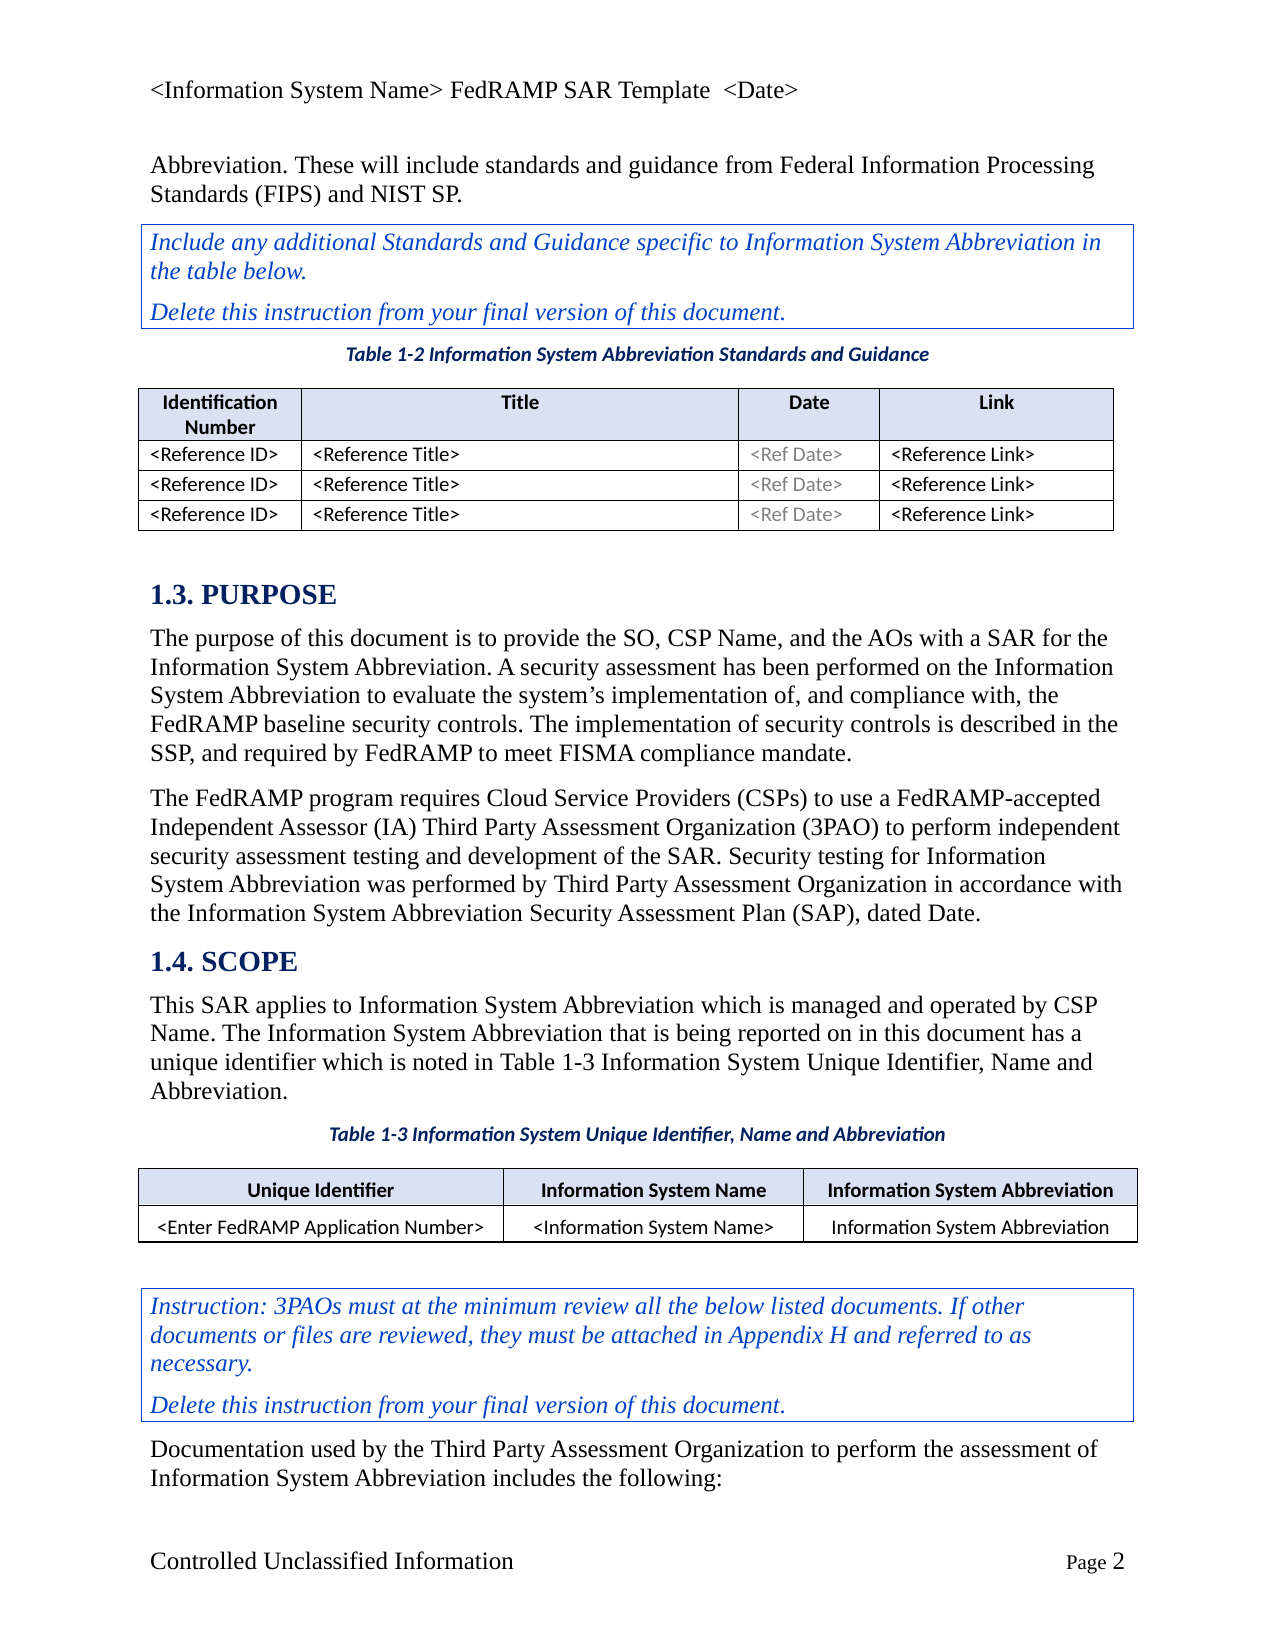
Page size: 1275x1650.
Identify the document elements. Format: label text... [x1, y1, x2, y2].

text Delete this instruction from your final version of this document. [142, 294, 1133, 328]
text Include any additional Standards and Guidance specific to in the table below. [142, 225, 1133, 285]
subtitle Scope [150, 944, 1125, 977]
text The FedRAMP program requires Cloud Service Providers (CSPs) to use a FedRAMP-accepted Independent Assessor (IA) Third Party Assessment Organization (3PAO) to perform independent security assessment testing and development of the SAR. Security testing for was performed by in accordance with the Security Assessment Plan (SAP), dated . [150, 783, 1125, 927]
text Table 1-2 Standards and Guidance [150, 342, 1125, 367]
text The purpose of this document is to provide the SO, , and the AOs with a SAR for the . A security assessment has been performed on the to evaluate the system’s implementation of, and compliance with, the FedRAMP baseline security controls. The implementation of security controls is described in the SSP, and required by FedRAMP to meet FISMA compliance mandate. [150, 623, 1125, 767]
table_header Information System Abbreviation [804, 1169, 1137, 1204]
text Delete this instruction from your final version of this document. [142, 1387, 1133, 1421]
table_cell [804, 1206, 1137, 1241]
text This SAR applies to which is managed and operated by . The that is being reported on in this document has a unique identifier which is noted in Table 1-3 Information System Unique Identifier, Name and Abbreviation. [150, 990, 1125, 1105]
table_header Link [880, 389, 1113, 440]
table_header Unique Identifier [139, 1169, 503, 1204]
table_header Information System Name [504, 1169, 803, 1204]
text Instruction: 3PAOs must at the minimum review all the below listed documents. If other documents or files are reviewed, they must be attached in Appendix H and referred to as necessary. [142, 1289, 1133, 1377]
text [150, 150, 1125, 207]
table_header Identification Number [139, 389, 301, 440]
table_header Date [739, 389, 879, 440]
table_cell [504, 1206, 803, 1241]
text Documentation used by the to perform the assessment of includes the following: [150, 1434, 1125, 1492]
text Table 1-3 Information System Unique Identifier, Name and Abbreviation [150, 1121, 1125, 1147]
subtitle Purpose [150, 577, 1125, 610]
table_header Title [302, 389, 738, 440]
